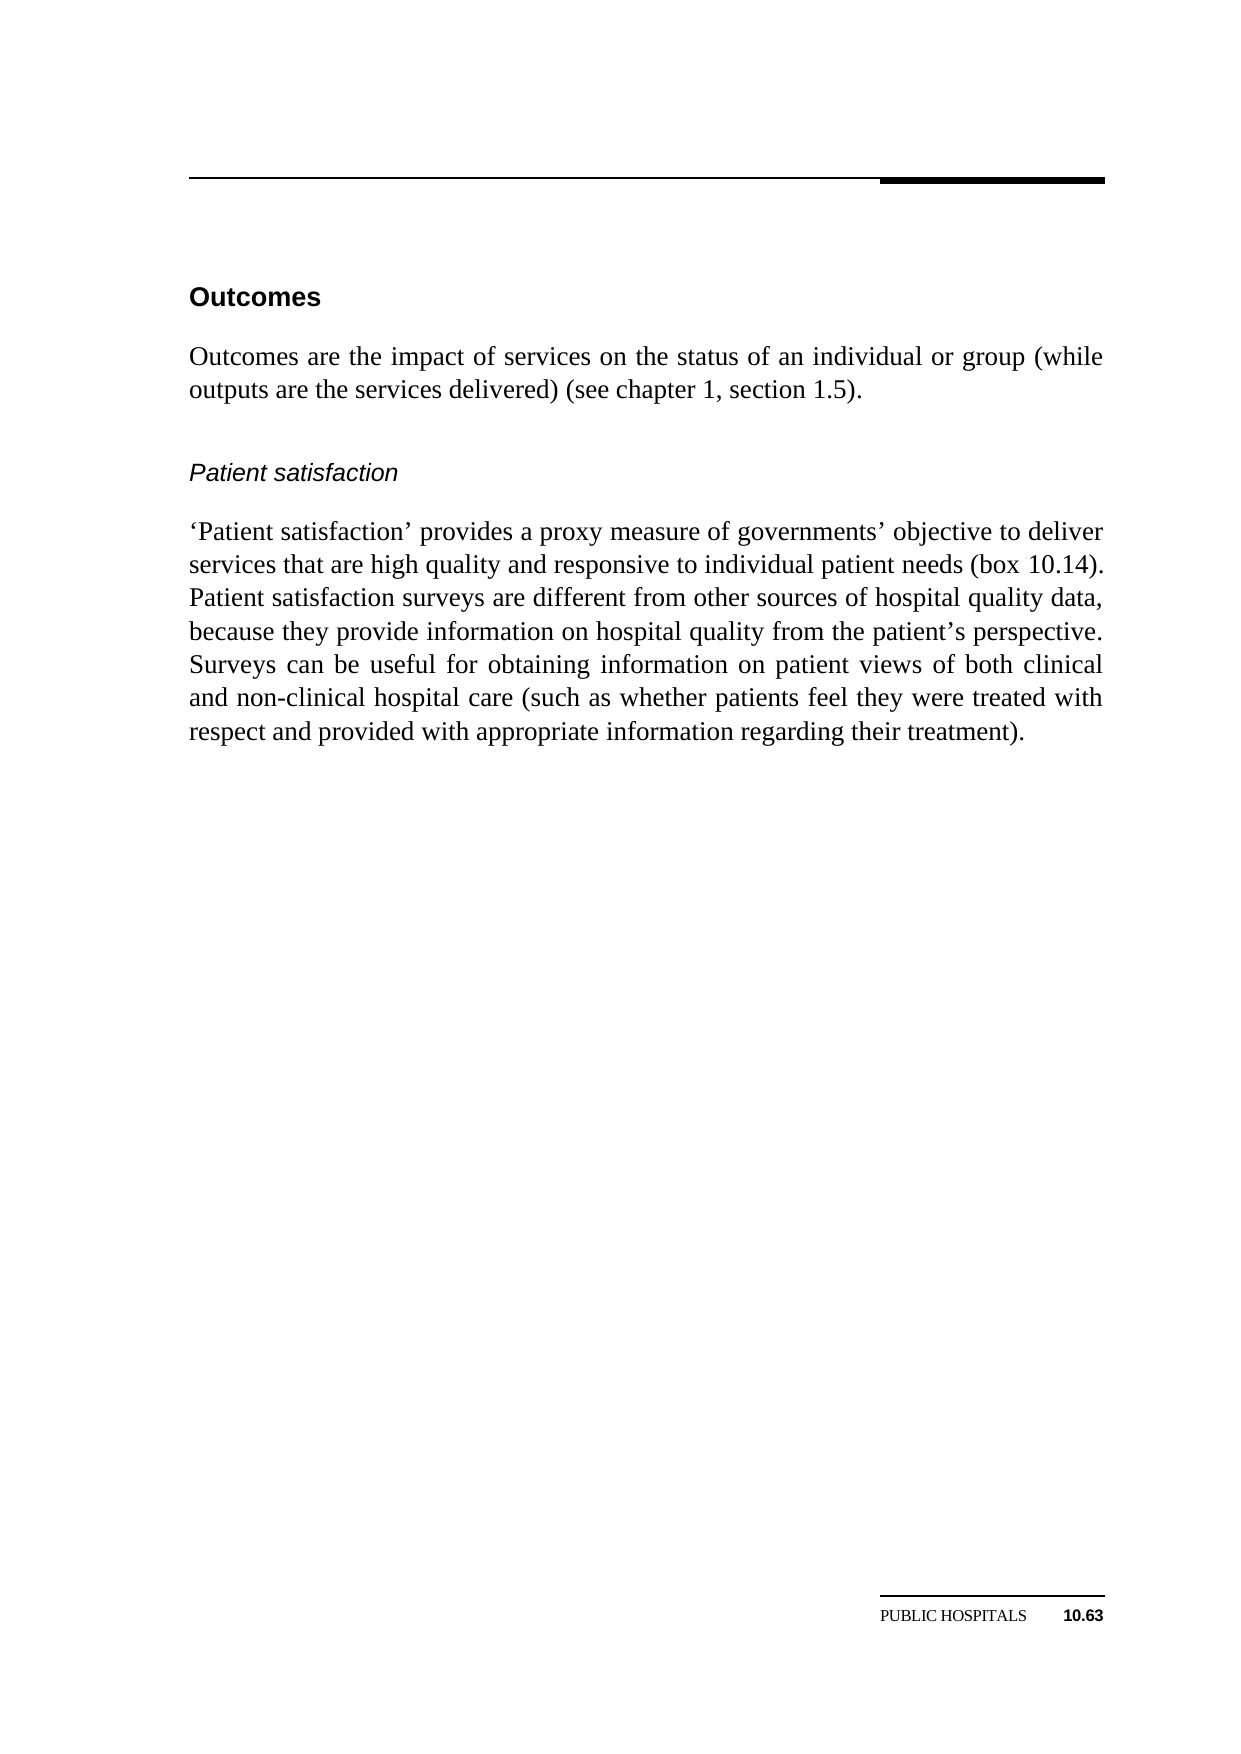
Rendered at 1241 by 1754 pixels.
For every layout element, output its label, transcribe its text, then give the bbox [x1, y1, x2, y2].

subtitle Patient satisfaction [189, 454, 1104, 488]
text ‘Patient satisfaction’ provides a proxy measure of governments’ objective to deliver services that are high quality and responsive to individual patient needs (box 10.14). Patient satisfaction surveys are different from other sources of hospital quality data, because they provide information on hospital quality from the patient’s perspective. Surveys can be useful for obtaining information on patient views of both clinical and non-clinical hospital care (such as whether patients feel they were treated with respect and provided with appropriate information regarding their treatment). [189, 513, 1104, 746]
text Outcomes are the impact of services on the status of an individual or group (while outputs are the services delivered) (see chapter 1, section 1.5). [189, 338, 1104, 404]
subtitle Outcomes [189, 279, 1104, 313]
